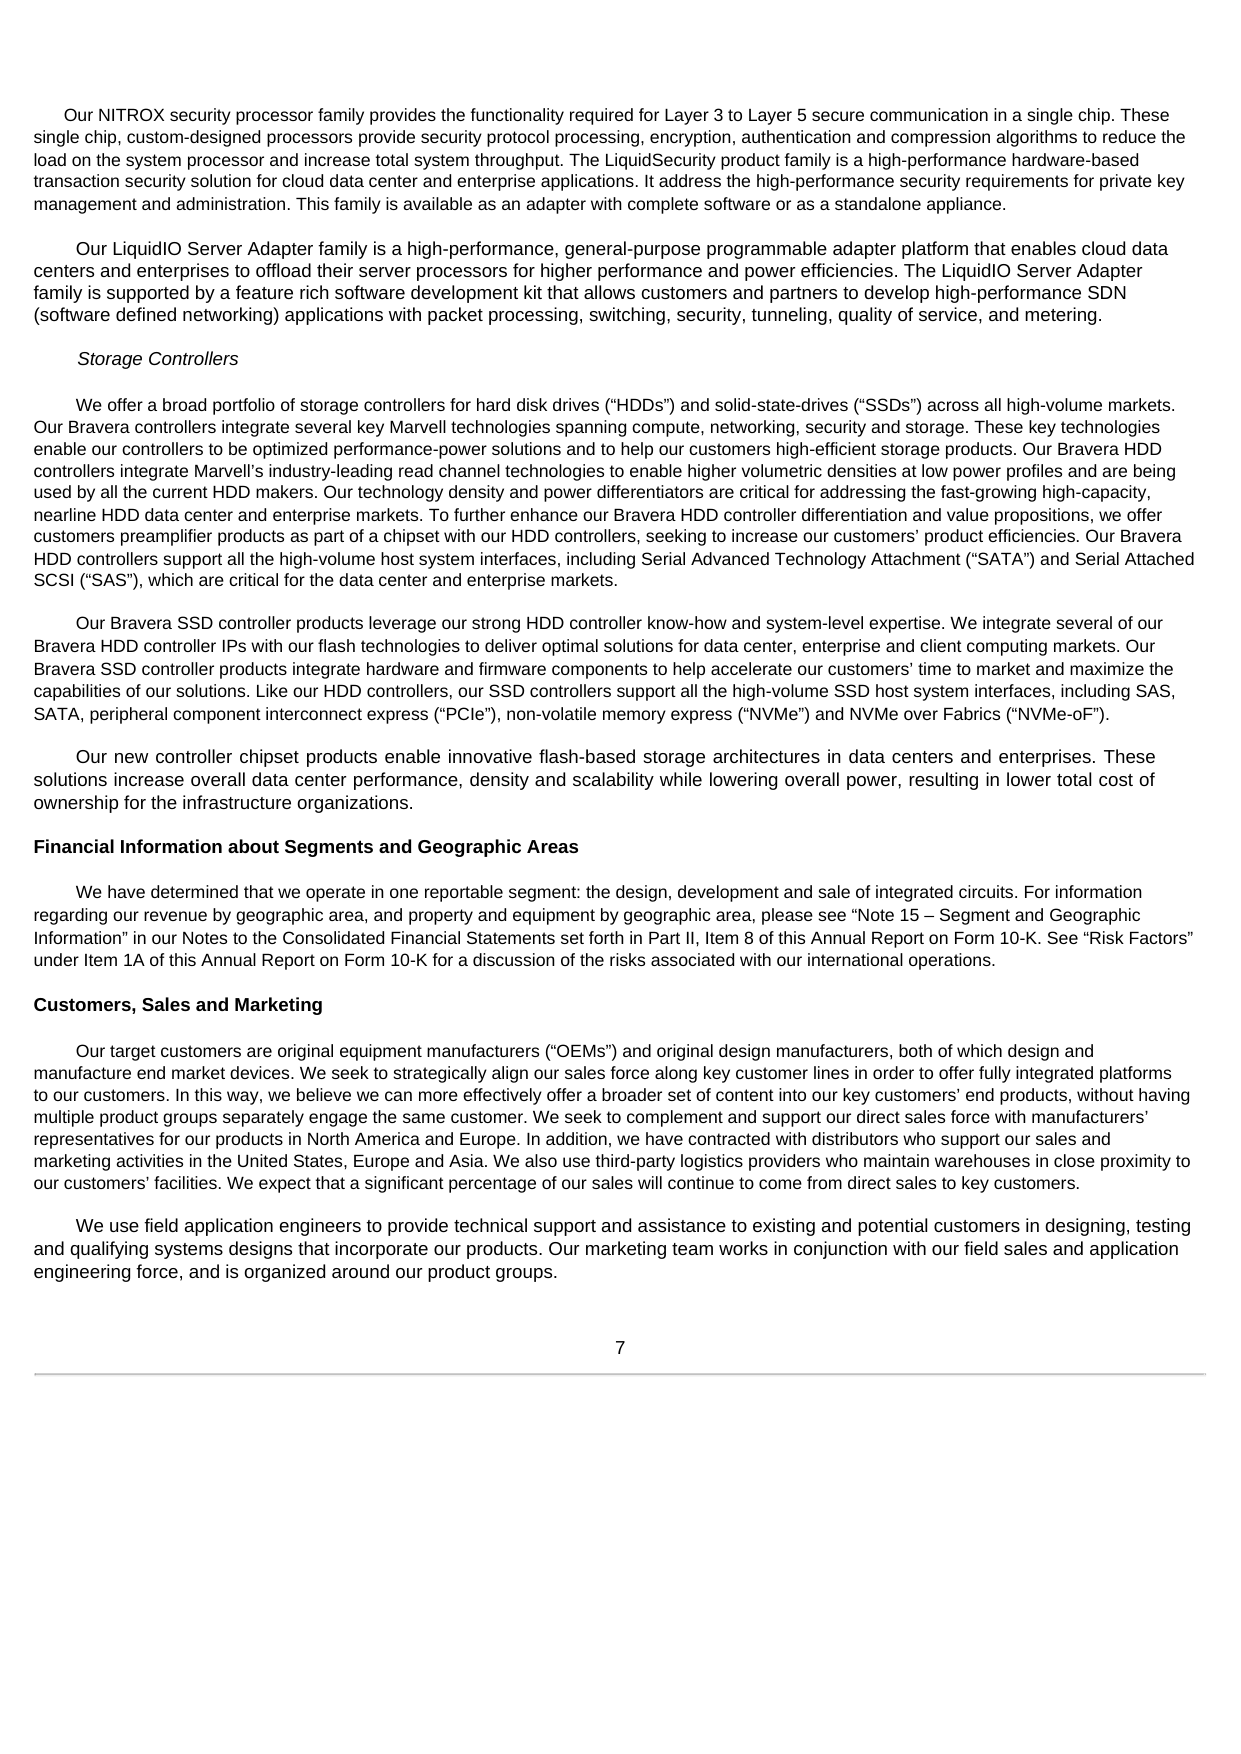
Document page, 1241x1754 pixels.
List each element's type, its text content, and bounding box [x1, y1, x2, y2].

text Storage Controllers [77, 348, 1203, 369]
text We offer a broad portfolio of storage controllers for hard disk drives (“HDDs”) and solid-state-drives (“SSDs”) across all high-volume markets. Our Bravera controllers integrate several key Marvell technologies spanning compute, networking, security and storage. These key technologies enable our controllers to be optimized performance-power solutions and to help our customers high-efficient storage products. Our Bravera HDD controllers integrate Marvell’s industry-leading read channel technologies to enable higher volumetric densities at low power profiles and are being used by all the current HDD makers. Our technology density and power differentiators are critical for addressing the fast-growing high-capacity, nearline HDD data center and enterprise markets. To further enhance our Bravera HDD controller differentiation and value propositions, we offer customers preamplifier products as part of a chipset with our HDD controllers, seeking to increase our customers’ product efficiencies. Our Bravera HDD controllers support all the high-volume host system interfaces, including Serial Advanced Technology Attachment (“SATA”) and Serial Attached SCSI (“SAS”), which are critical for the data center and enterprise markets. [33, 394, 1203, 591]
picture [32, 1370, 1207, 1378]
text Our Bravera SSD controller products leverage our strong HDD controller know-how and system-level expertise. We integrate several of our Bravera HDD controller IPs with our flash technologies to deliver optimal solutions for data center, enterprise and client computing markets. Our Bravera SSD controller products integrate hardware and firmware components to help accelerate our customers’ time to market and maximize the capabilities of our solutions. Like our HDD controllers, our SSD controllers support all the high-volume SSD host system interfaces, including SAS, SATA, peripheral component interconnect express (“PCIe”), non-volatile memory express (“NVMe”) and NVMe over Fabrics (“NVMe-oF”). [33, 613, 1192, 724]
text Our target customers are original equipment manufacturers (“OEMs”) and original design manufacturers, both of which design and manufacture end market devices. We seek to strategically align our sales force along key customer lines in order to offer fully integrated platforms to our customers. In this way, we believe we can more effectively offer a broader set of content into our key customers’ end products, without having multiple product groups separately engage the same customer. We seek to complement and support our direct sales force with manufacturers’ representatives for our products in North America and Europe. In addition, we have contracted with distributors who support our sales and marketing activities in the United States, Europe and Asia. We also use third-party logistics providers who maintain warehouses in close proximity to our customers’ facilities. We expect that a significant percentage of our sales will continue to come from direct sales to key customers. [33, 1041, 1192, 1193]
text Our NITROX security processor family provides the functionality required for Layer 3 to Layer 5 secure communication in a single chip. These [33, 104, 1201, 125]
text We have determined that we operate in one reportable segment: the design, development and sale of integrated circuits. For information regarding our revenue by geographic area, and property and equipment by geographic area, please see “Note 15 – Segment and Geographic Information” in our Notes to the Consolidated Financial Statements set forth in Part II, Item 8 of this Annual Report on Form 10-K. See “Risk Factors” under Item 1A of this Annual Report on Form 10-K for a discussion of the risks associated with our international operations. [33, 882, 1201, 971]
text 7 [33, 1337, 1207, 1359]
text Financial Information about Segments and Geographic Areas [33, 835, 1203, 857]
text Our new controller chipset products enable innovative flash-based storage architectures in data centers and enterprises. These solutions increase overall data center performance, density and scalability while lowering overall power, resulting in lower total cost of ownership for the infrastructure organizations. [33, 746, 1157, 813]
text Customers, Sales and Marketing [33, 994, 1203, 1015]
text We use field application engineers to provide technical support and assistance to existing and potential customers in designing, testing and qualifying systems designs that incorporate our products. Our marketing team works in conjunction with our field sales and application engineering force, and is organized around our product groups. [33, 1215, 1197, 1282]
text single chip, custom-designed processors provide security protocol processing, encryption, authentication and compression algorithms to reduce the load on the system processor and increase total system throughput. The LiquidSecurity product family is a high-performance hardware-based transaction security solution for cloud data center and enterprise applications. It address the high-performance security requirements for private key management and administration. This family is available as an adapter with complete software or as a standalone appliance. [33, 127, 1199, 214]
text Our LiquidIO Server Adapter family is a high-performance, general-purpose programmable adapter platform that enables cloud data centers and enterprises to offload their server processors for higher performance and power efficiencies. The LiquidIO Server Adapter family is supported by a feature rich software development kit that allows customers and partners to develop high-performance SDN (software defined networking) applications with packet processing, switching, security, tunneling, quality of service, and metering. [33, 237, 1194, 326]
